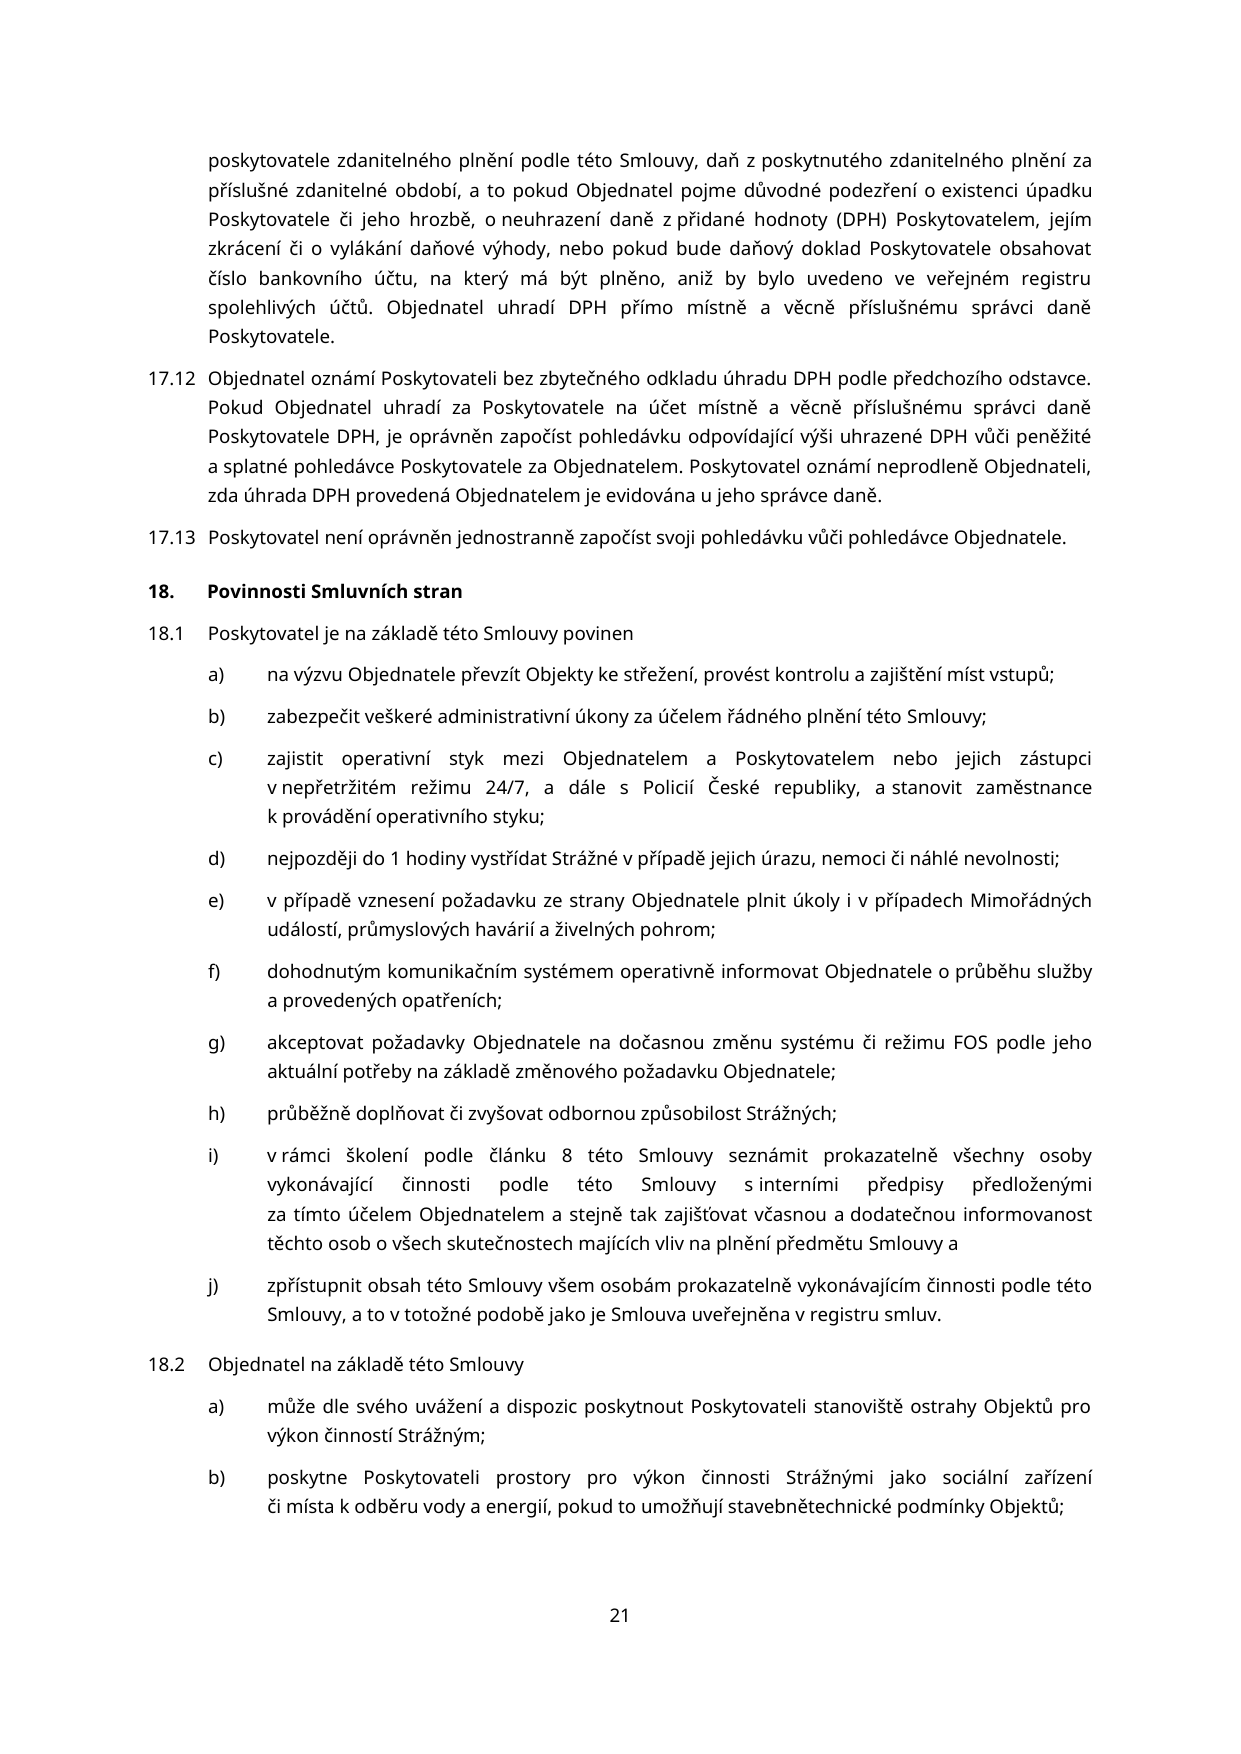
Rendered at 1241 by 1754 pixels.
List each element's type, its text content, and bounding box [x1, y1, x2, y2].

list Poskytovatel je na základě této Smlouvy povinen [148, 620, 1092, 646]
list může dle svého uvážení a dispozic poskytnout Poskytovateli stanoviště ostrahy Objektů pro výkon činností Strážným; [208, 1393, 1092, 1448]
list průběžně doplňovat či zvyšovat odbornou způsobilost Strážných; [208, 1101, 1092, 1126]
list na výzvu objednatele převzít Objekty ke střežení, provést kontrolu a zajištění míst vstupů; [208, 662, 1092, 687]
list zpřístupnit obsah této Smlouvy všem osobám prokazatelně vykonávajícím činnosti podle této Smlouvy, a to v totožné podobě jako je Smlouva uveřejněna v registru smluv. [208, 1272, 1092, 1327]
list zajistit operativní styk mezi objednatelem a Poskytovatelem nebo jejich zástupci v nepřetržitém režimu 24/7, a dále s Policií České republiky, a stanovit zaměstnance k provádění operativního styku; [208, 745, 1092, 829]
list zabezpečit veškeré administrativní úkony za účelem řádného plnění této smlouvy; [208, 703, 1092, 729]
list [148, 148, 1092, 349]
list nejpozději do 1 hodiny vystřídat Strážné v případě jejich úrazu, nemoci či náhlé nevolnosti; [208, 846, 1092, 871]
list Poskytovatel není oprávněn jednostranně započíst svoji pohledávku vůči pohledávce Objednatele. [148, 524, 1092, 549]
list Objednatel na základě této Smlouvy [148, 1351, 1092, 1377]
list poskytne Poskytovateli prostory pro výkon činnosti Strážnými jako sociální zařízení či místa k odběru vody a energií, pokud to umožňují stavebnětechnické podmínky Objektů; [208, 1464, 1092, 1519]
list v rámci školení podle článku 8 této Smlouvy seznámit prokazatelně všechny osoby vykonávající činnosti podle této Smlouvy s interními předpisy předloženými za tímto účelem Objednatelem a stejně tak zajišťovat včasnou a dodatečnou informovanost těchto osob o všech skutečnostech majících vliv na plnění předmětu smlouvy a [208, 1142, 1092, 1256]
list akceptovat požadavky objednatele na dočasnou změnu systému či režimu FOS podle jeho aktuální potřeby na základě změnového požadavku Objednatele; [208, 1029, 1092, 1084]
list Povinnosti Smluvních stran [148, 578, 1092, 604]
list dohodnutým komunikačním systémem operativně informovat Objednatele o průběhu služby a provedených opatřeních; [208, 958, 1092, 1013]
list Objednatel oznámí Poskytovateli bez zbytečného odkladu úhradu DPH podle předchozího odstavce. Pokud Objednatel uhradí za Poskytovatele na účet místně a věcně příslušnému správci daně Poskytovatele DPH, je oprávněn započíst pohledávku odpovídající výši uhrazené DPH vůči peněžité a splatné pohledávce Poskytovatele za Objednatelem. Poskytovatel oznámí neprodleně Objednateli, zda úhrada DPH provedená Objednatelem je evidována u jeho správce daně. [148, 365, 1092, 508]
list v případě vznesení požadavku ze strany objednatele plnit úkoly i v případech Mimořádných událostí, průmyslových havárií a živelných pohrom; [208, 887, 1092, 942]
